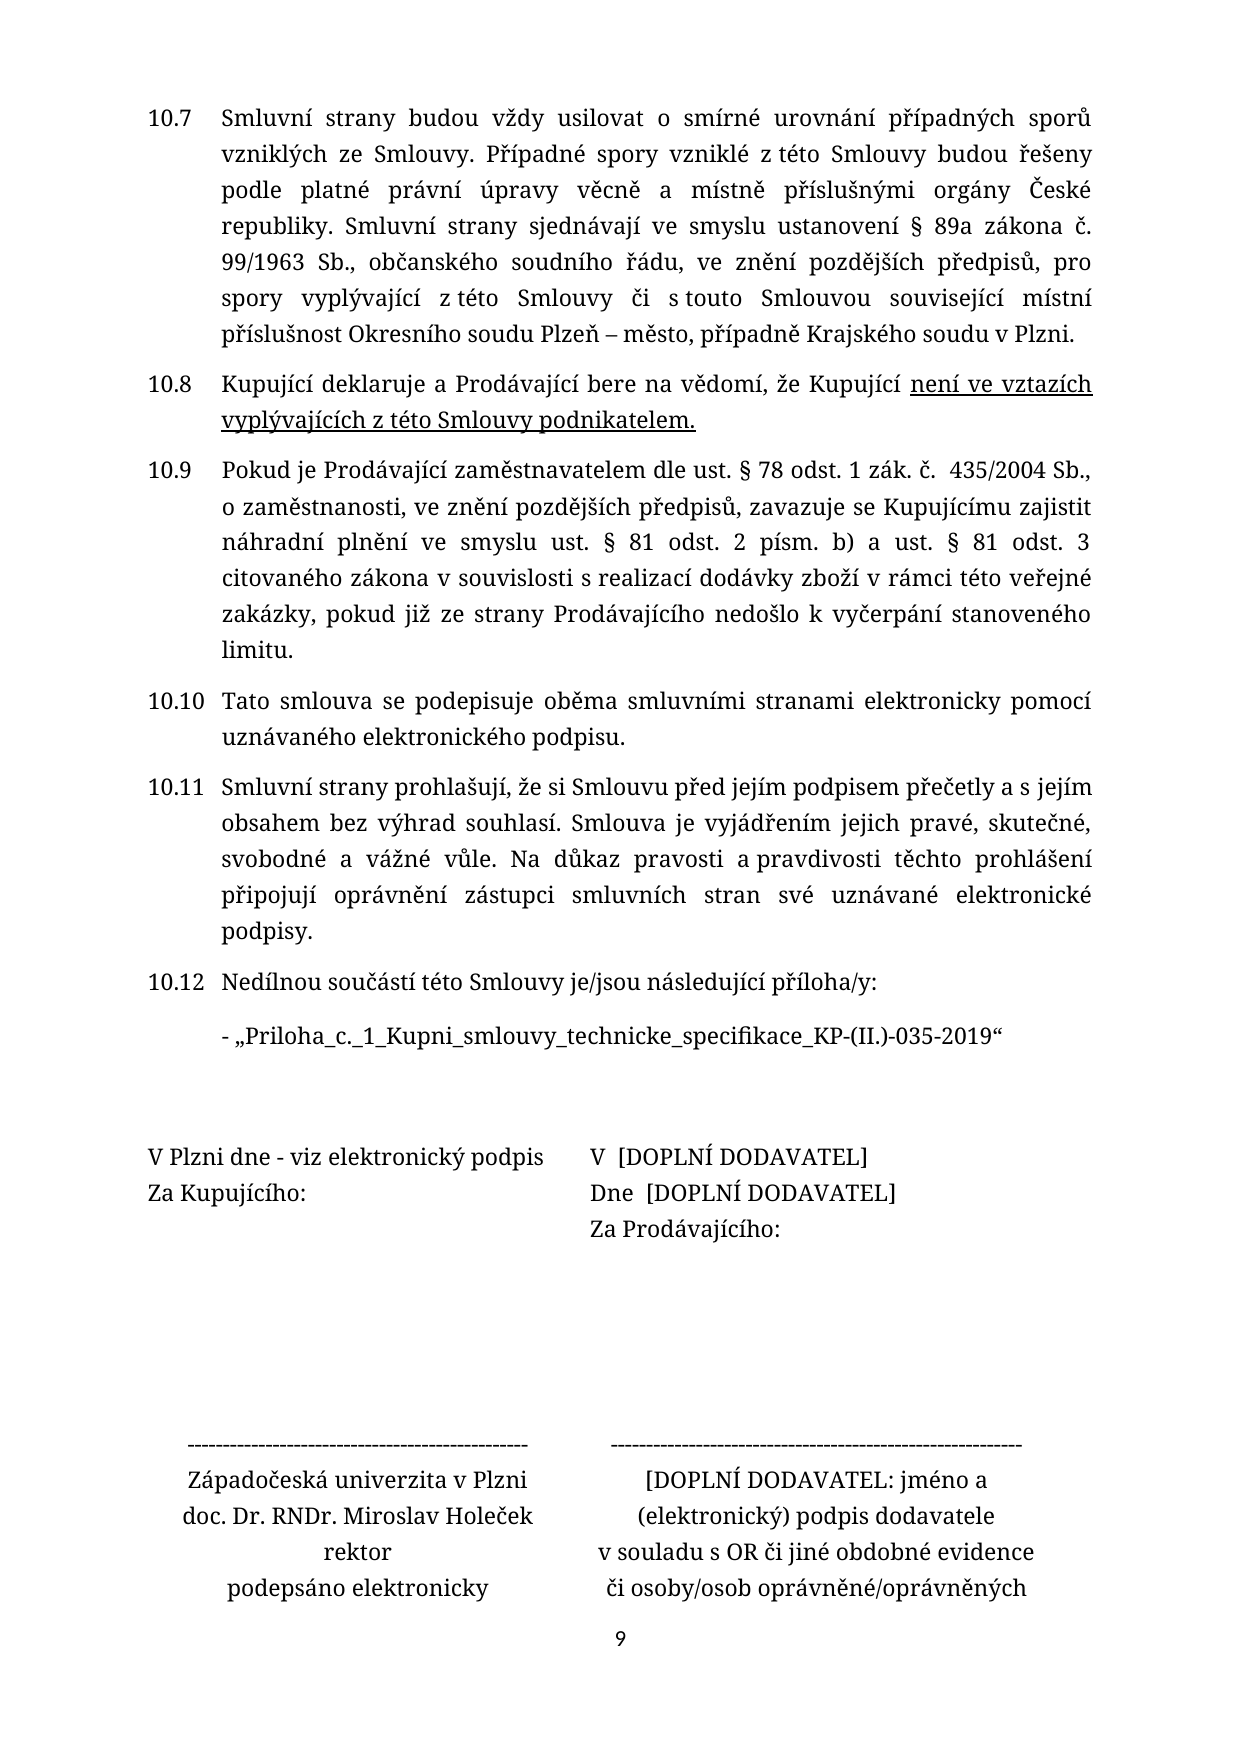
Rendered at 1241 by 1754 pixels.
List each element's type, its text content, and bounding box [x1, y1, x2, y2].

text 10.12 Nedílnou součástí této Smlouvy je/jsou následující příloha/y: [148, 965, 1092, 997]
text 10.10 Tato smlouva se podepisuje oběma smluvními stranami elektronicky pomocí uznávaného elektronického podpisu. [148, 685, 1092, 752]
text 10.11 Smluvní strany prohlašují, že si Smlouvu před jejím podpisem přečetly a s jejím obsahem bez výhrad souhlasí. Smlouva je vyjádřením jejich pravé, skutečné, svobodné a vážné vůle. Na důkaz pravosti a pravdivosti těchto prohlášení připojují oprávnění zástupci smluvních stran své uznávané elektronické podpisy. [148, 771, 1092, 946]
text 10.7 Smluvní strany budou vždy usilovat o smírné urovnání případných sporů vzniklých ze Smlouvy. Případné spory vzniklé z této Smlouvy budou řešeny podle platné právní úpravy věcně a místně příslušnými orgány České republiky. Smluvní strany sjednávají ve smyslu ustanovení § 89a zákona č. 99/1963 Sb., občanského soudního řádu, ve znění pozdějších předpisů, pro spory vyplývající z této Smlouvy či s touto Smlouvou související místní příslušnost Okresního soudu Plzeň – město, případně Krajského soudu v Plzni. [148, 102, 1092, 349]
text 10.9 Pokud je Prodávající zaměstnavatelem dle ust. § 78 odst. 1 zák. č. 435/2004 Sb., o zaměstnanosti, ve znění pozdějších předpisů, zavazuje se Kupujícímu zajistit náhradní plnění ve smyslu ust. § 81 odst. 2 písm. b) a ust. § 81 odst. 3 citovaného zákona v souvislosti s realizací dodávky zboží v rámci této veřejné zakázky, pokud již ze strany Prodávajícího nedošlo k vyčerpání stanoveného limitu. [148, 454, 1092, 665]
text 10.8 Kupující deklaruje a Prodávající bere na vědomí, že Kupující není ve vztazích vyplývajících z této Smlouvy podnikatelem. [148, 368, 1092, 435]
text - „Priloha_c._1_Kupni_smlouvy_technicke_specifikace_KP-(II.)-035-2019“ [222, 1020, 1092, 1051]
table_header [136, 1141, 579, 1607]
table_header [579, 1141, 1054, 1607]
